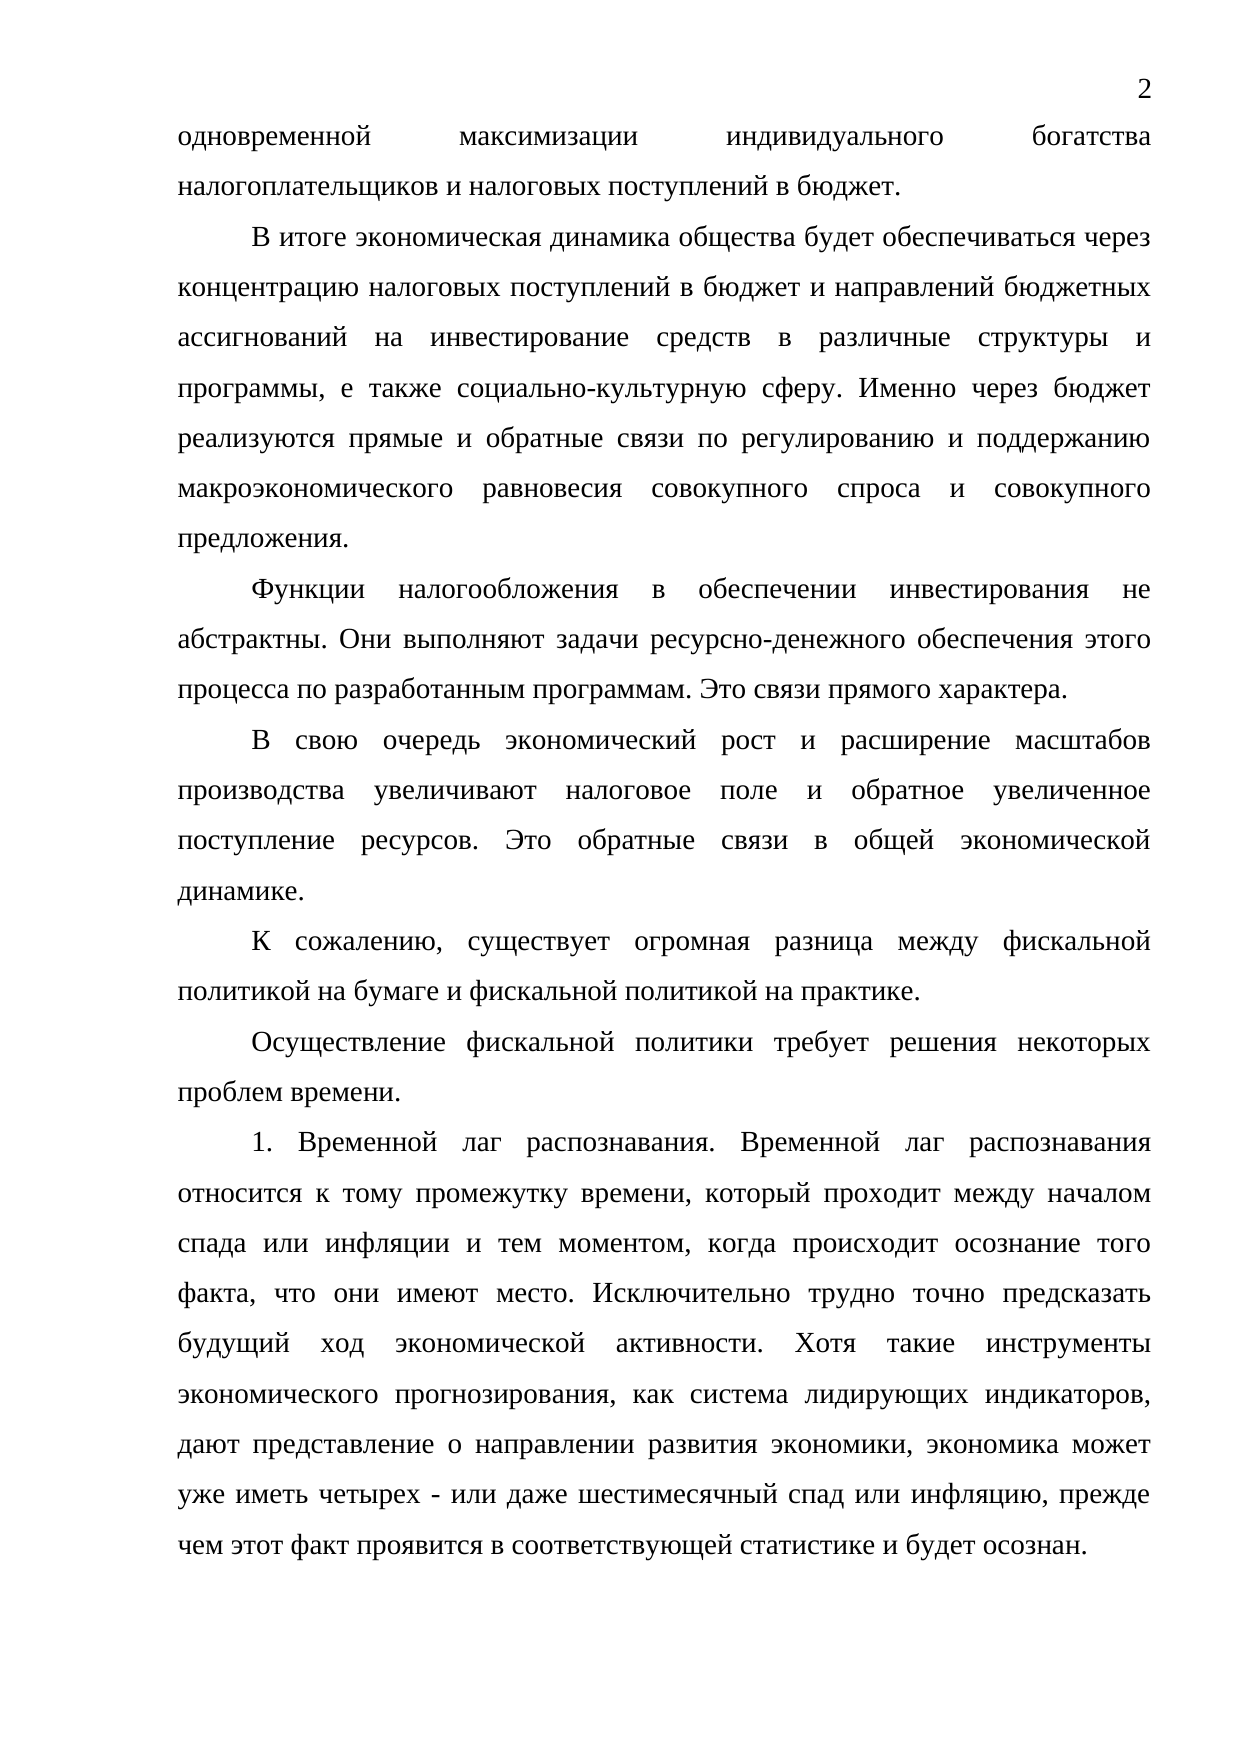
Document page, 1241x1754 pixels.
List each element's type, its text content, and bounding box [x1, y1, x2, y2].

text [177, 118, 1152, 202]
text В свою очередь экономический рост и расширение масштабов производства увеличивают налоговое поле и обратное увеличенное поступление ресурсов. Это обратные связи в общей экономической динамике. [177, 722, 1152, 906]
text 1. Временной лаг распознавания. Временной лаг распознавания относится к тому промежутку времени, который проходит между началом спада или инфляции и тем моментом, когда происходит осознание того факта, что они имеют место. Исключительно трудно точно предсказать будущий ход экономической активности. Хотя такие инструменты экономического прогнозирования, как система лидирующих индикаторов, дают представление о направлении развития экономики, экономика может уже иметь четырех - или даже шестимесячный спад или инфляцию, прежде чем этот факт проявится в соответствующей статистике и будет осознан. [177, 1124, 1152, 1560]
text К сожалению, существует огромная разница между фискальной политикой на бумаге и фискальной политикой на практике. [177, 923, 1152, 1007]
text Функции налогообложения в обеспечении инвестирования не абстрактны. Они выполняют задачи ресурсно-денежного обеспечения этого процесса по разработанным программам. Это связи прямого характера. [177, 571, 1152, 705]
text В итоге экономическая динамика общества будет обеспечиваться через концентрацию налоговых поступлений в бюджет и направлений бюджетных ассигнований на инвестирование средств в различные структуры и программы, е также социально-культурную сферу. Именно через бюджет реализуются прямые и обратные связи по регулированию и поддержанию макроэкономического равновесия совокупного спроса и совокупного предложения. [177, 219, 1152, 554]
text Осуществление фискальной политики требует решения некоторых проблем времени. [177, 1024, 1152, 1108]
